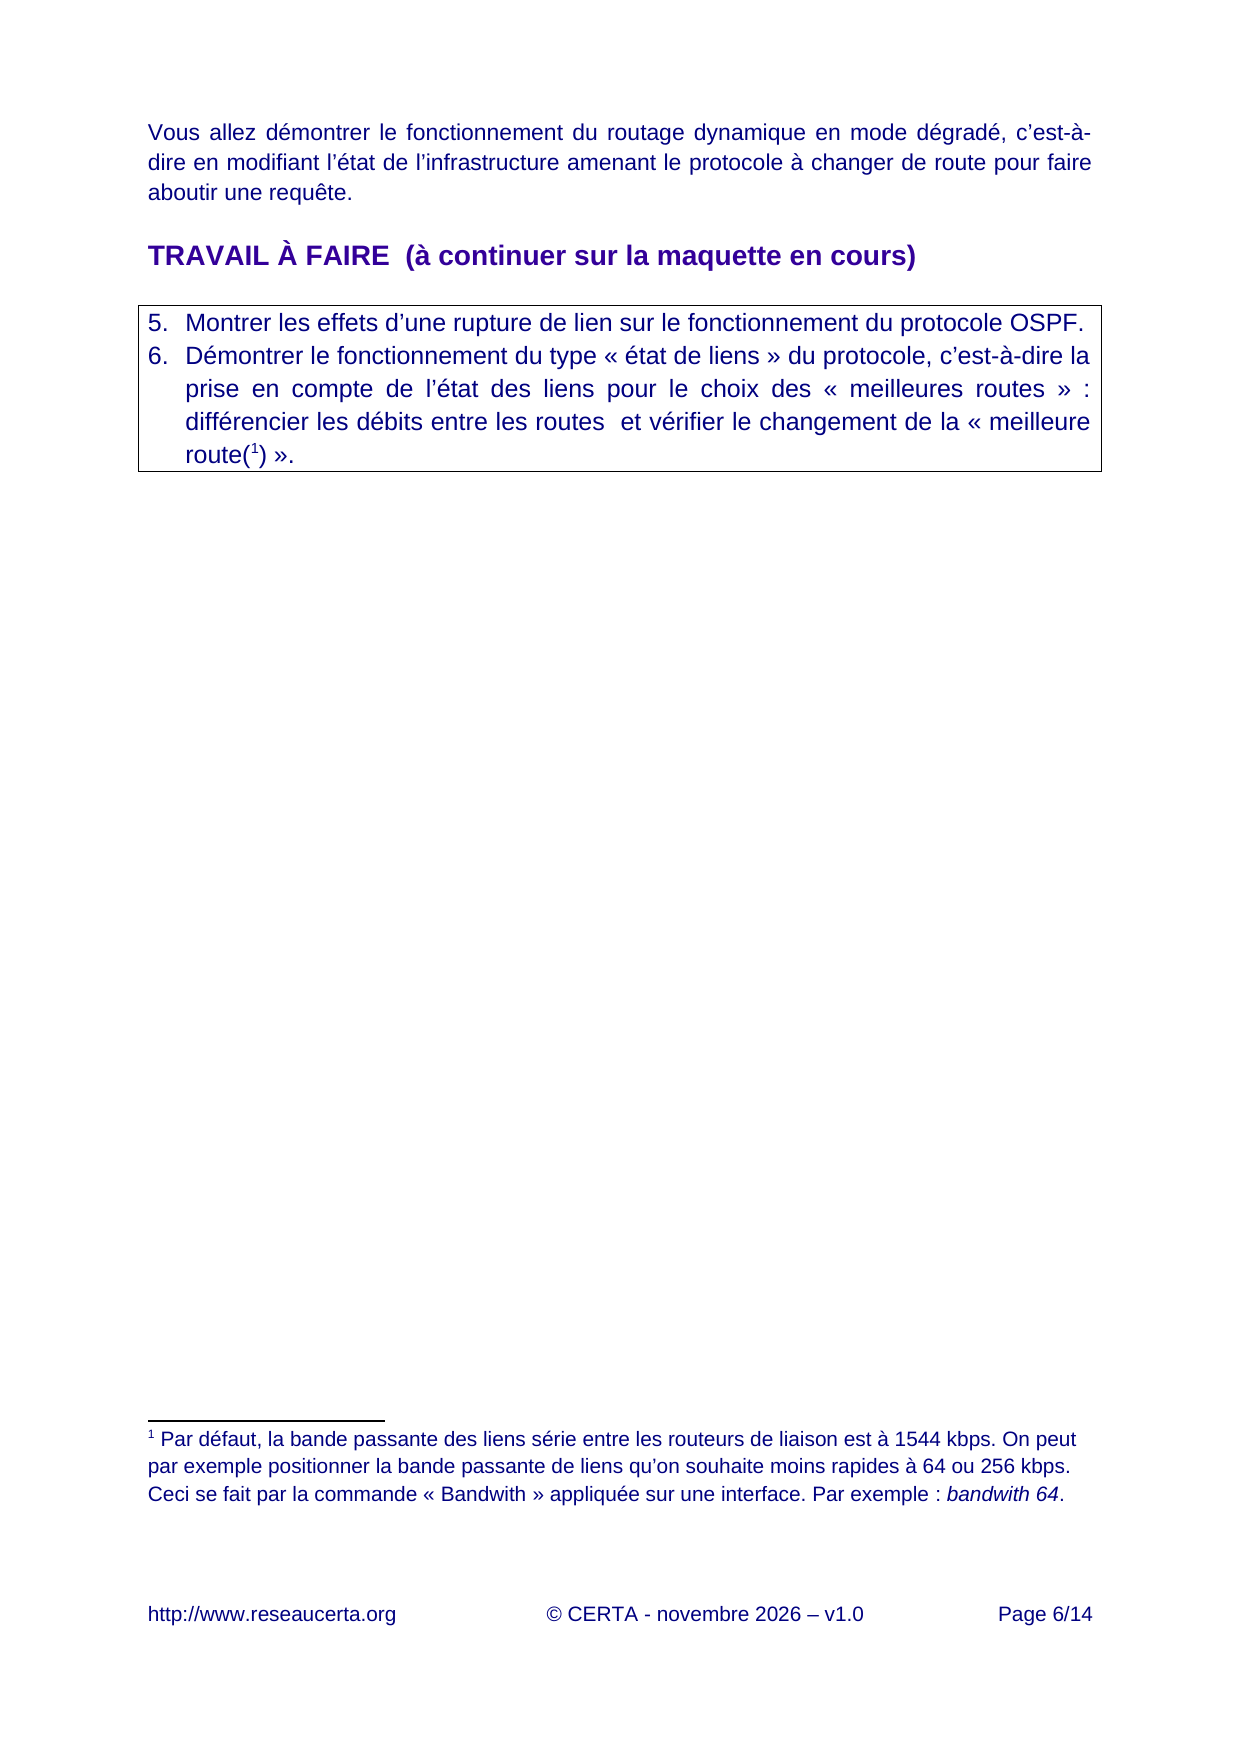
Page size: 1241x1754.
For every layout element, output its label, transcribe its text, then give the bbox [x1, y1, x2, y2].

list Montrer les effets d’une rupture de lien sur le fonctionnement du protocole OSPF. [139, 306, 1101, 337]
text TRAVAIL À FAIRE (à continuer sur la maquette en cours) [148, 238, 1092, 271]
list Démontrer le fonctionnement du type « état de liens » du protocole, c’est-à-dire la prise en compte de l’état des liens pour le choix des « meilleures routes » : différencier les débits entre les routes et vérifier le changement de la « meilleure route() ». [139, 338, 1101, 471]
text Vous allez démontrer le fonctionnement du routage dynamique en mode dégradé, c’est-à-dire en modifiant l’état de l’infrastructure amenant le protocole à changer de route pour faire aboutir une requête. [148, 119, 1092, 206]
